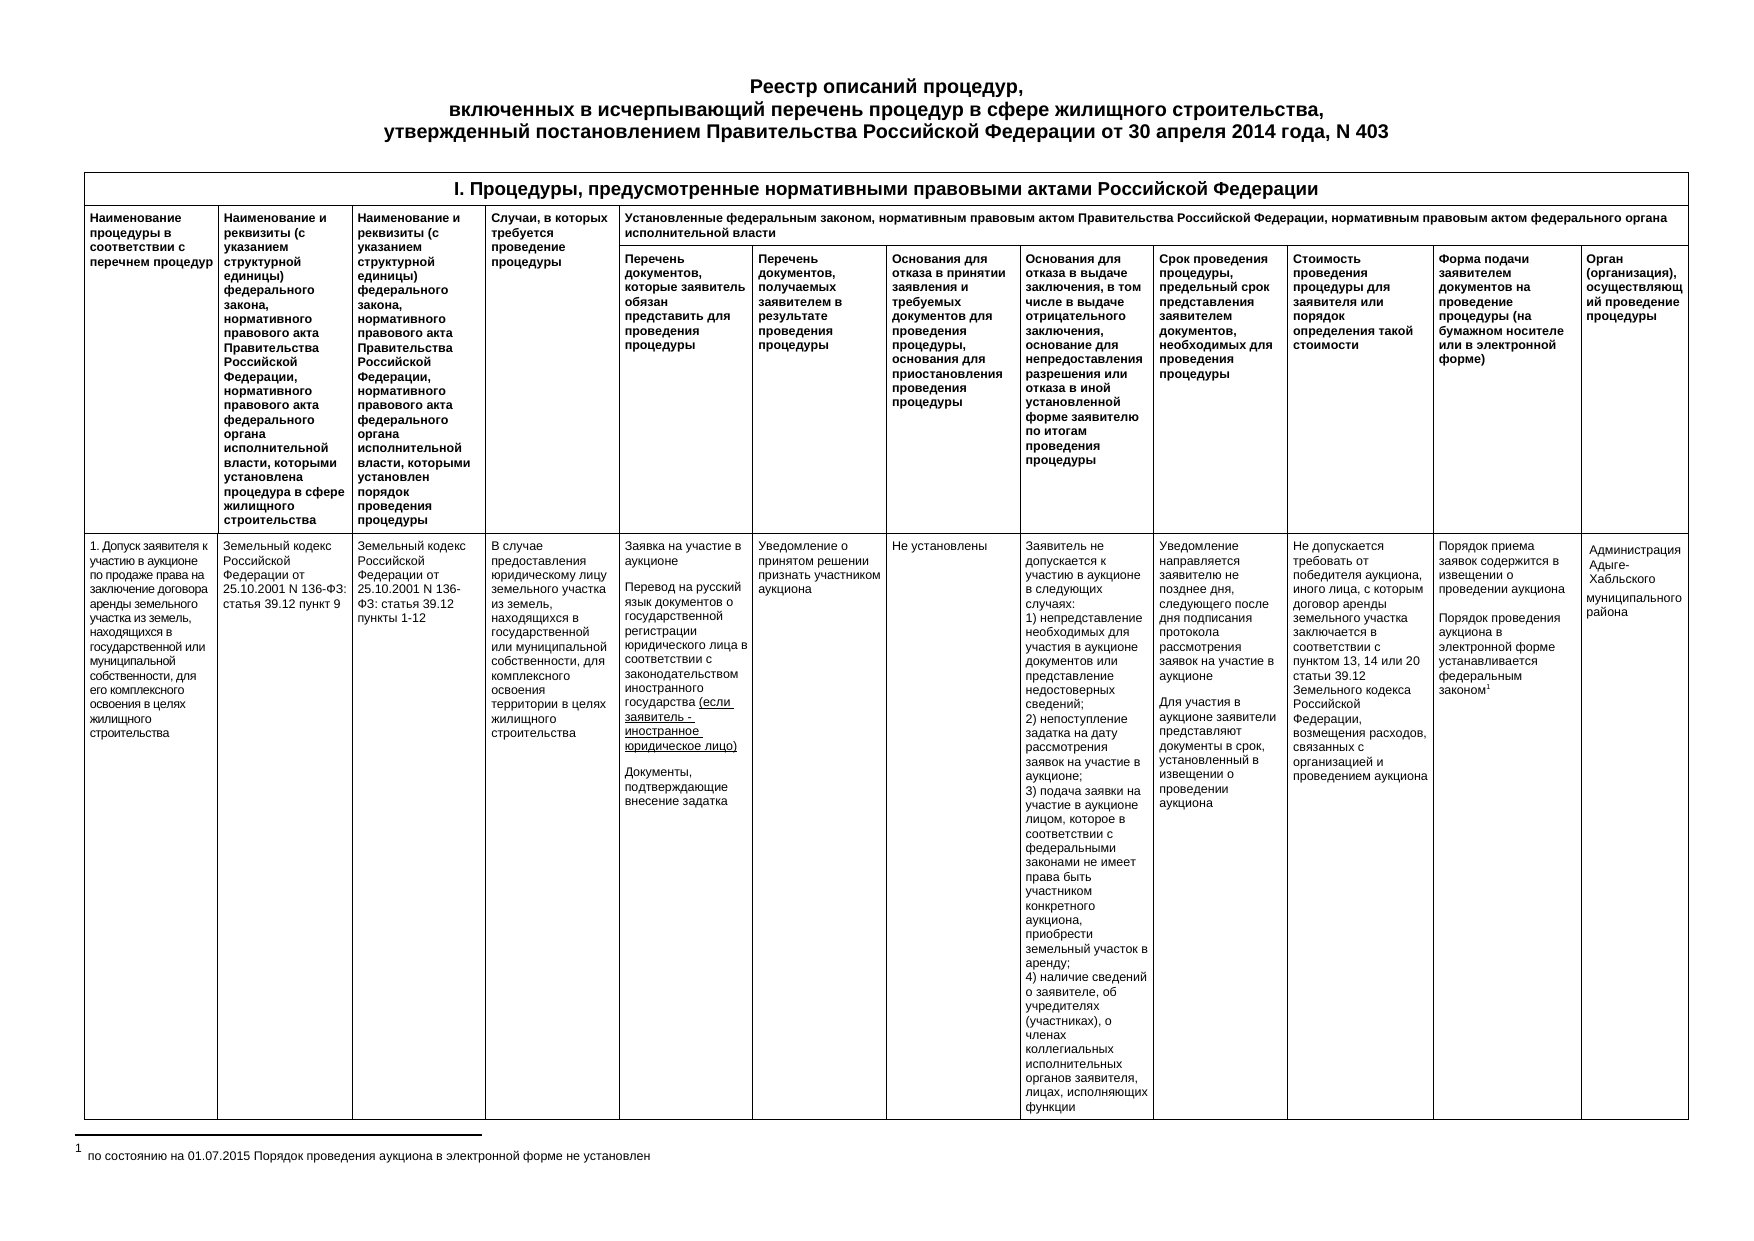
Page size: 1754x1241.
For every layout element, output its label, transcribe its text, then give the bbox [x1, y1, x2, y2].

table_cell Стоимость проведения процедуры для заявителя или порядок определения такой стоимости [1288, 246, 1433, 533]
table_cell Перечень документов, которые заявитель обязан представить для проведения процедуры [620, 246, 752, 533]
table_cell Перечень документов, получаемых заявителем в результате проведения процедуры [753, 246, 886, 533]
table_cell Наименование процедуры в соответствии с перечнем процедур [85, 206, 218, 533]
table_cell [620, 534, 752, 1119]
text Реестр описаний процедур, [75, 75, 1698, 98]
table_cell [1288, 534, 1433, 1119]
table_cell Наименование и реквизиты (с указанием структурной единицы) федерального закона, нормативного правового акта Правительства Российской Федерации, нормативного правового акта федерального органа исполнительной власти, которыми установлен порядок проведения процедуры [353, 206, 485, 533]
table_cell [1434, 534, 1581, 1119]
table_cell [1021, 534, 1153, 1119]
table_cell Наименование и реквизиты (с указанием структурной единицы) федерального закона, нормативного правового акта Правительства Российской Федерации, нормативного правового акта федерального органа исполнительной власти, которыми установлена процедура в сфере жилищного строительства [219, 206, 352, 533]
table_cell Форма подачи заявителем документов на проведение процедуры (на бумажном носителе или в электронной форме) [1434, 246, 1581, 533]
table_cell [1154, 534, 1287, 1119]
table_cell Орган (организация), осуществляющий проведение процедуры [1582, 246, 1688, 533]
table_cell Не установлены [887, 534, 1020, 1119]
table_cell Срок проведения процедуры, предельный срок представления заявителем документов, необходимых для проведения процедуры [1154, 246, 1287, 533]
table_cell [486, 534, 619, 1119]
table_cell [85, 534, 217, 1119]
text утвержденный постановлением Правительства Российской Федерации от 30 апреля 2014 года, N 403 [75, 120, 1698, 143]
table_cell Основания для отказа в выдаче заключения, в том числе в выдаче отрицательного заключения, основание для непредоставления разрешения или отказа в иной установленной форме заявителю по итогам проведения процедуры [1021, 246, 1153, 533]
table_cell Установленные федеральным законом, нормативным правовым актом Правительства Российской Федерации, нормативным правовым актом федерального органа исполнительной власти [620, 206, 1688, 245]
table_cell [353, 534, 485, 1119]
text включенных в исчерпывающий перечень процедур в сфере жилищного строительства, [75, 98, 1698, 120]
table_header I. Процедуры, предусмотренные нормативными правовыми актами Российской Федерации [85, 173, 1688, 205]
table_cell Основания для отказа в принятии заявления и требуемых документов для проведения процедуры, основания для приостановления проведения процедуры [887, 246, 1020, 533]
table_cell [1582, 534, 1688, 1119]
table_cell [753, 534, 886, 1119]
table_cell Случаи, в которых требуется проведение процедуры [486, 206, 619, 533]
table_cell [218, 534, 352, 1119]
